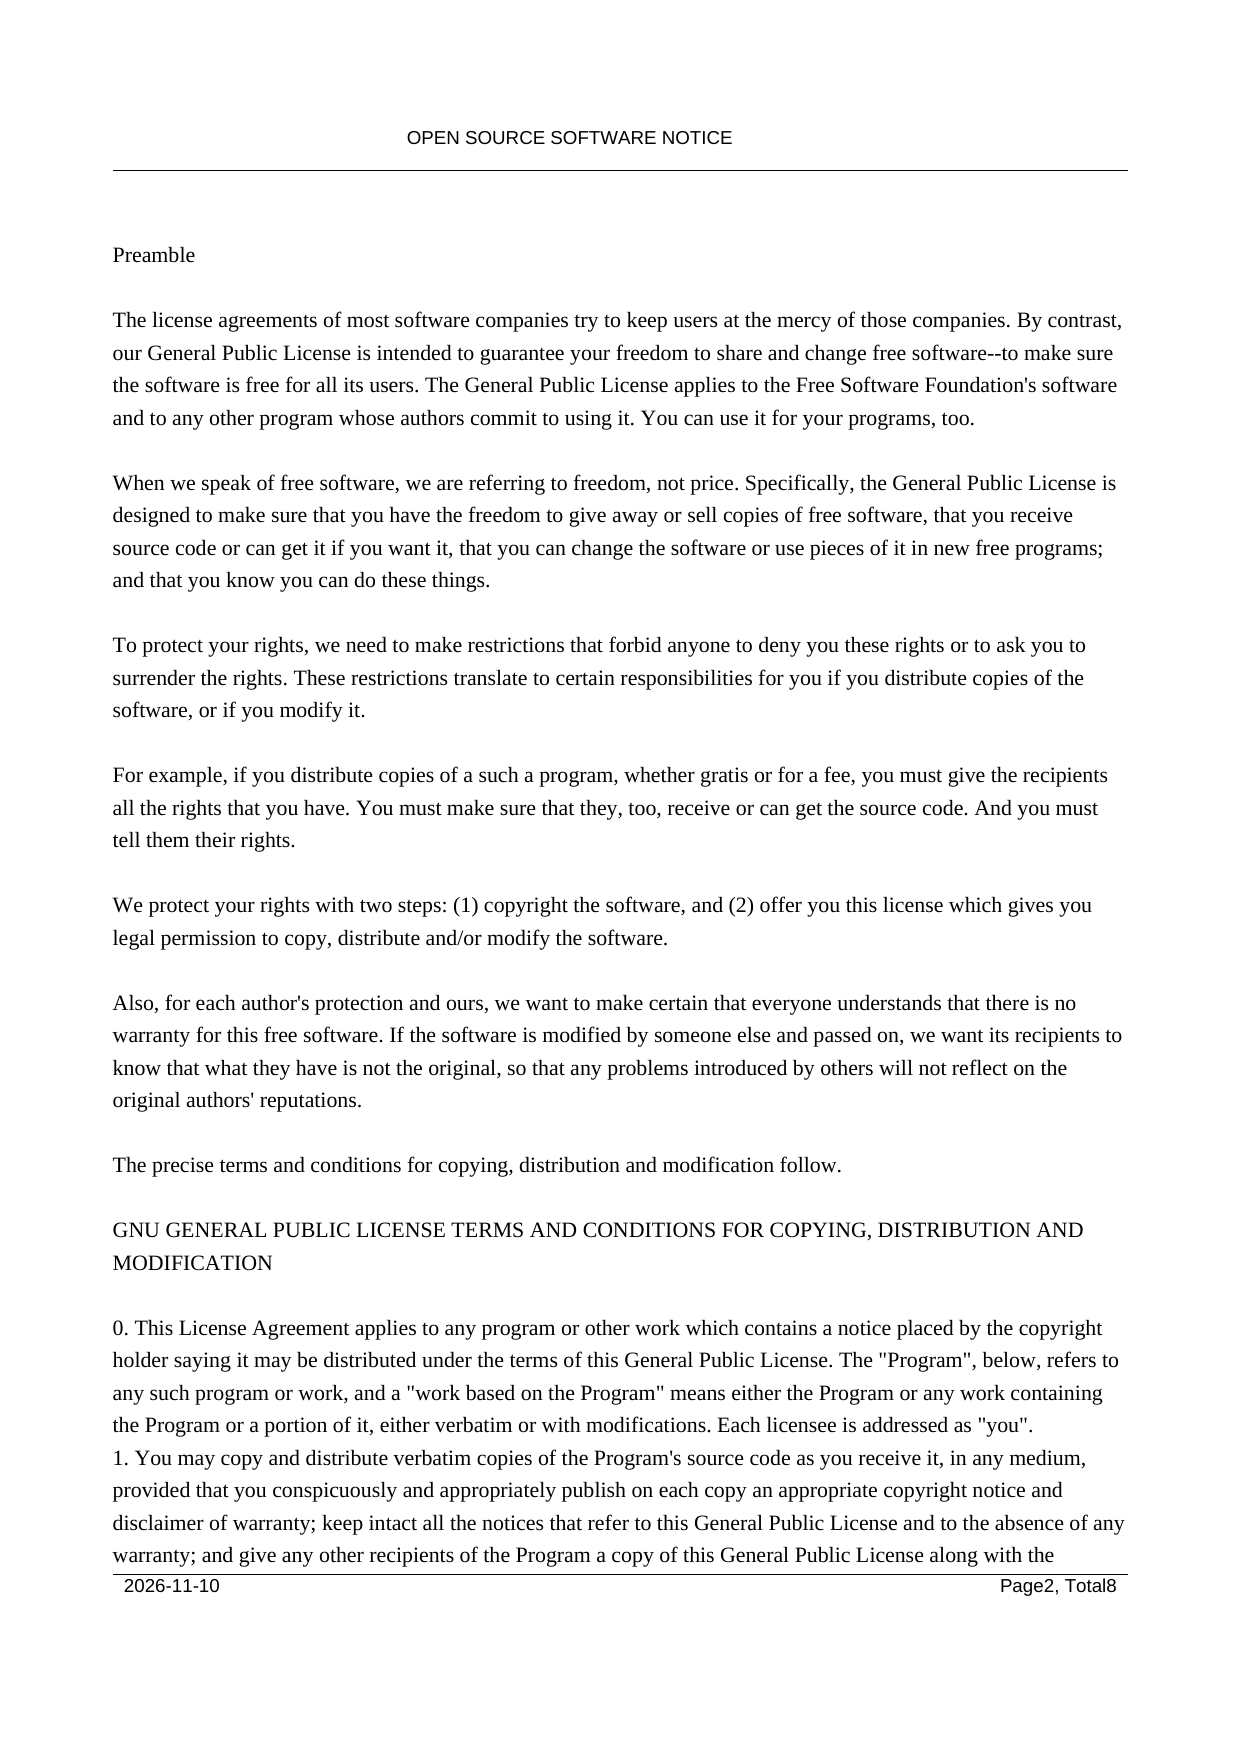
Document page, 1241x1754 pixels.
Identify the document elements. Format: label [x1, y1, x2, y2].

text [112, 206, 1128, 1571]
